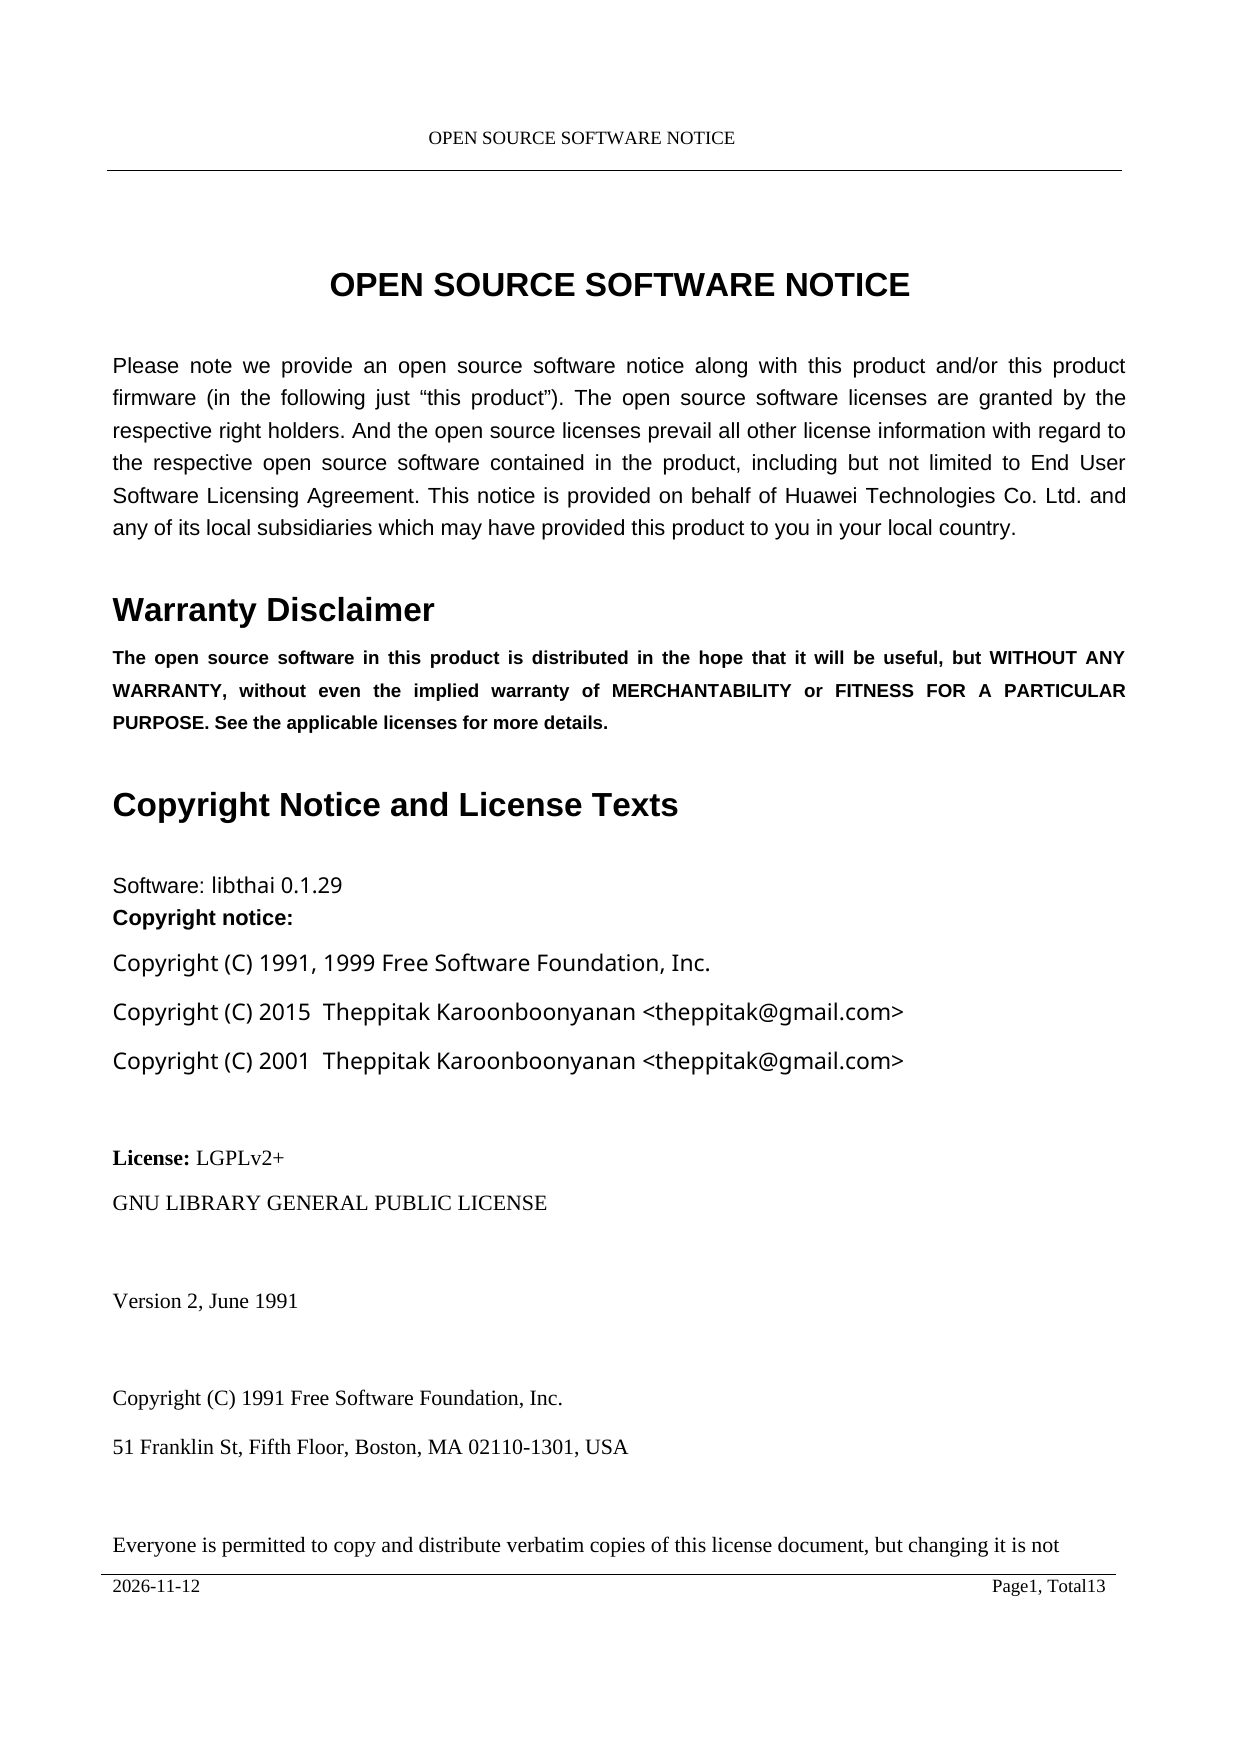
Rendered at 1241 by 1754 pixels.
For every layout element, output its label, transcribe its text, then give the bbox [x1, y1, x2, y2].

text OPEN SOURCE SOFTWARE NOTICE [112, 251, 1128, 316]
text Copyright (C) 1991, 1999 Free Software Foundation, Inc. Copyright (C) 2015 Theppitak Karoonboonyanan <theppitak@gmail.com> Copyright (C) 2001 Theppitak Karoonboonyanan <theppitak@gmail.com> [112, 947, 1128, 1125]
text Software: libthai 0.1.29 [112, 869, 1128, 901]
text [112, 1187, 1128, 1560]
text Please note we provide an open source software notice along with this product and/or this product firmware (in the following just “this product”). The open source software licenses are granted by the respective right holders. And the open source licenses prevail all other license information with regard to the respective open source software contained in the product, including but not limited to End User Software Licensing Agreement. This notice is provided on behalf of Huawei Technologies Co. Ltd. and any of its local subsidiaries which may have provided this product to you in your local country. [112, 349, 1128, 544]
text License: LGPLv2+ [112, 1142, 1128, 1174]
text Copyright Notice and License Texts [112, 771, 1128, 836]
text Copyright notice: [112, 901, 1128, 934]
text The open source software in this product is distributed in the hope that it will be useful, but WITHOUT ANY WARRANTY, without even the implied warranty of MERCHANTABILITY or FITNESS FOR A PARTICULAR PURPOSE. See the applicable licenses for more details. [112, 641, 1128, 739]
text Warranty Disclaimer [112, 576, 1128, 641]
